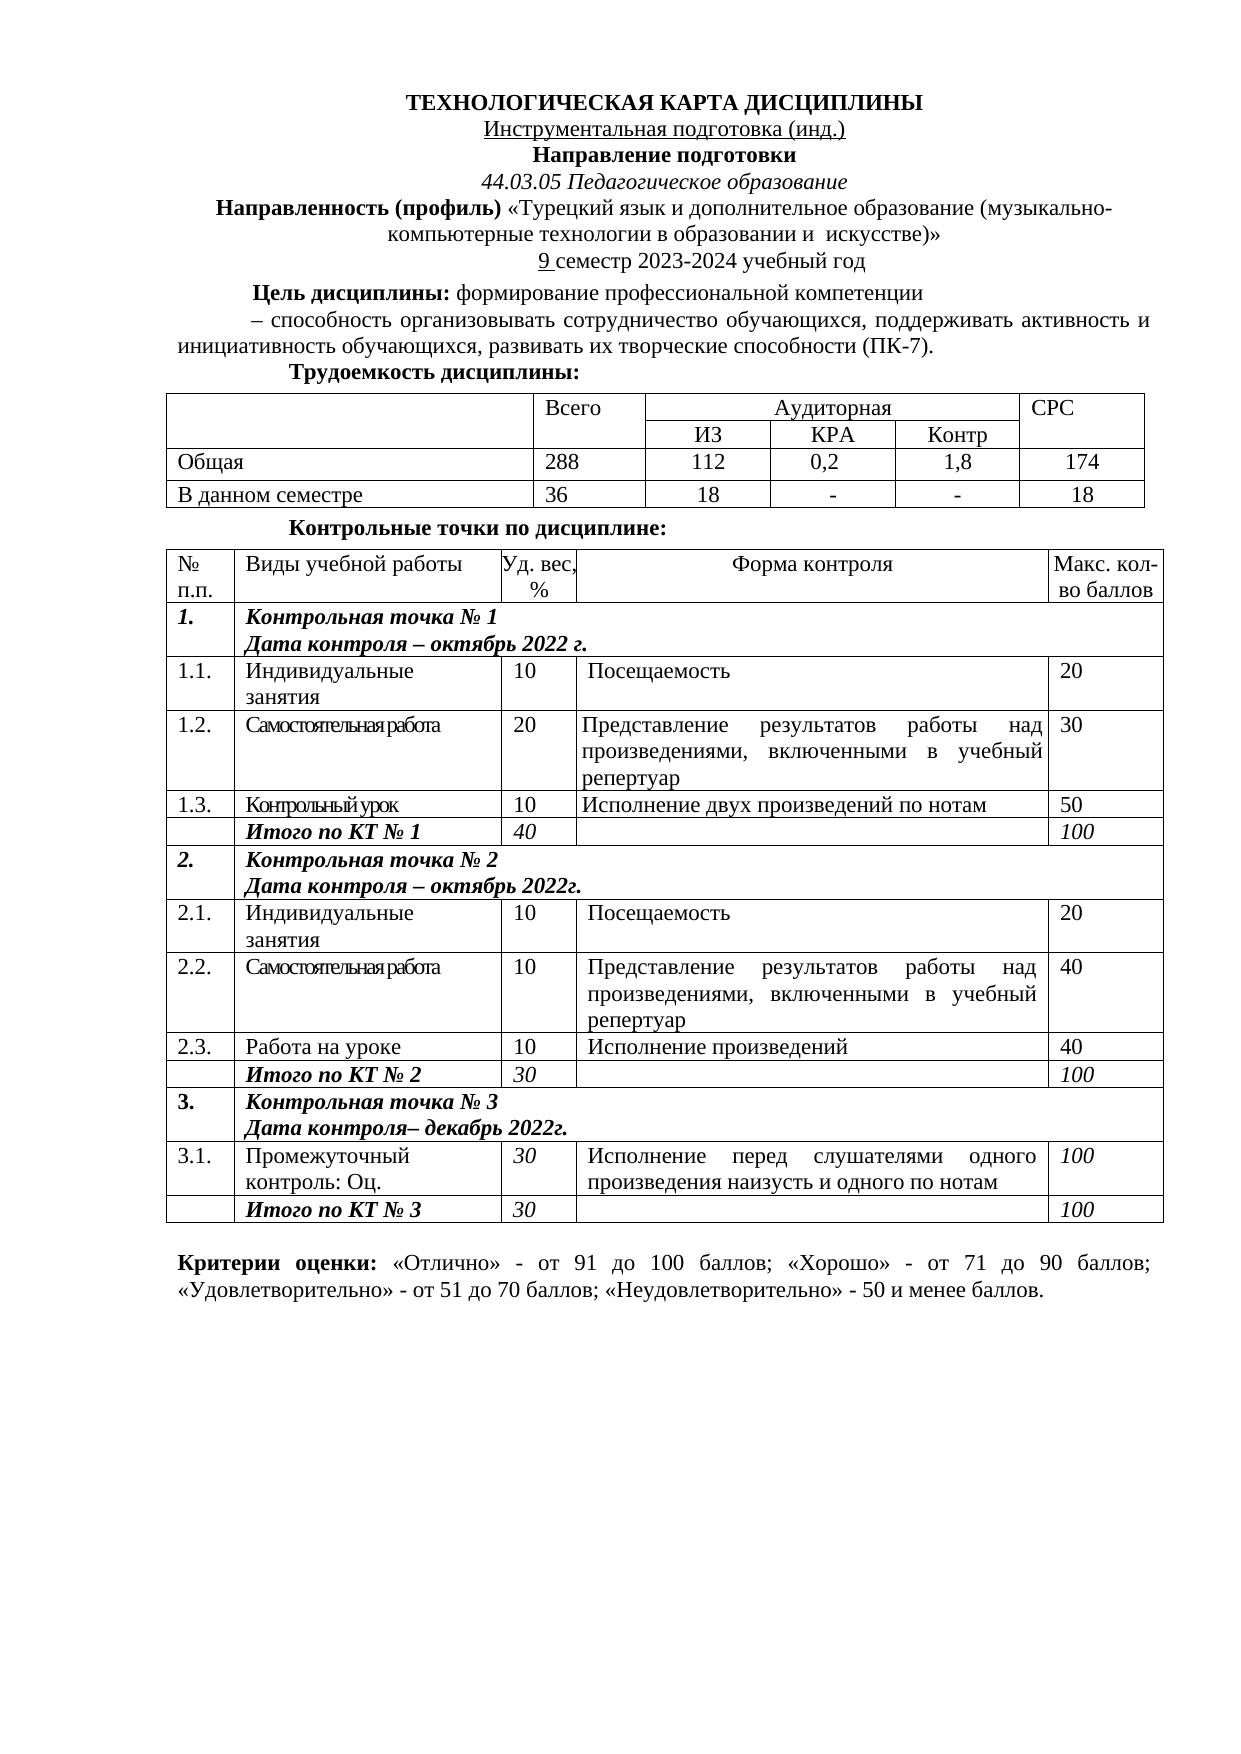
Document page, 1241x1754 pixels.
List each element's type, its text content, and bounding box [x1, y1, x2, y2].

table_cell Итого по КТ № 1 [235, 818, 501, 845]
table_cell 18 [1020, 481, 1144, 507]
table_cell 2.2. [167, 953, 234, 1032]
table_header СРС [1020, 394, 1144, 447]
table_cell 1.2. [167, 711, 234, 790]
table_cell 10 [502, 953, 576, 1032]
table_cell 288 [534, 449, 645, 480]
list Критерии оценки: «Отлично» - от 91 до 100 баллов; «Хорошо» - от 71 до 90 баллов; «Удовлетворительно» - от 51 до 70 баллов; «Неудовлетворительно» - 50 и менее баллов. [177, 1249, 1152, 1302]
table_header Аудиторная [646, 394, 1019, 420]
list – способность организовывать сотрудничество обучающихся, поддерживать активность и инициативность обучающихся, развивать их творческие способности (ПК-7). [177, 306, 1152, 358]
table_cell [167, 1061, 234, 1087]
table_cell [167, 818, 234, 845]
table_cell 174 [1020, 449, 1144, 480]
table_cell Представление результатов работы над произведениями, включенными в учебный репертуар [577, 953, 1048, 1032]
text 9 семестр 2023-2024 учебный год [177, 247, 1152, 273]
table_cell Общая [167, 449, 533, 480]
table_cell 20 [1049, 900, 1163, 952]
table_cell Контрольная точка № 2 Дата контроля – октябрь 2022г. [235, 846, 1163, 898]
table_cell - [896, 481, 1019, 507]
table_cell - [771, 481, 895, 507]
table_cell 100 [1049, 1142, 1163, 1194]
table_cell 10 [502, 1033, 576, 1060]
table_cell Самостоятельная работа [235, 711, 501, 790]
list Контрольные точки по дисциплине: [288, 514, 1152, 541]
table_cell Индивидуальные занятия [235, 900, 501, 952]
list Трудоемкость дисциплины: [288, 358, 1152, 385]
table_cell Исполнение перед слушателями одного произведения наизусть и одного по нотам [577, 1142, 1048, 1194]
text Направленность (профиль) «Турецкий язык и дополнительное образование (музыкально-компьютерные технологии в образовании и искусстве)» [177, 194, 1152, 247]
table_cell 40 [1049, 1033, 1163, 1060]
table_cell 10 [502, 657, 576, 710]
table_cell 20 [502, 711, 576, 790]
table_cell Контрольный урок [235, 791, 501, 817]
table_cell Индивидуальные занятия [235, 657, 501, 710]
table_header Всего [534, 394, 645, 447]
table_header № п.п. [167, 550, 234, 602]
table_cell Посещаемость [577, 900, 1048, 952]
table_cell Контрольная точка № 1 Дата контроля – октябрь 2022 г. [235, 603, 1163, 656]
table_cell 40 [1049, 953, 1163, 1032]
table_cell 2.1. [167, 900, 234, 952]
table_cell Самостоятельная работа [235, 953, 501, 1032]
table_cell 10 [502, 900, 576, 952]
table_header Уд. вес, % [502, 550, 576, 602]
table_cell Представление результатов работы над произведениями, включенными в учебный репертуар [577, 711, 1048, 790]
table_cell 50 [1049, 791, 1163, 817]
table_cell 100 [1049, 1061, 1163, 1087]
table_cell [577, 1061, 1048, 1087]
list Цель дисциплины: формирование профессиональной компетенции [252, 279, 1148, 306]
table_cell 1,8 [896, 449, 1019, 480]
table_cell 112 [646, 449, 770, 480]
text Направление подготовки [177, 141, 1152, 168]
table_cell 1.3. [167, 791, 234, 817]
table_header Форма контроля [577, 550, 1048, 602]
table_cell В данном семестре [167, 481, 533, 507]
table_cell 1.1. [167, 657, 234, 710]
table_cell Контр [896, 421, 1019, 447]
table_header [167, 394, 533, 447]
text 44.03.05 Педагогическое образование [177, 168, 1152, 194]
table_cell 100 [1049, 818, 1163, 845]
table_cell [167, 1196, 234, 1222]
table_cell 40 [502, 818, 576, 845]
table_cell [577, 1196, 1048, 1222]
table_header Макс. кол-во баллов [1049, 550, 1163, 602]
table_cell ИЗ [646, 421, 770, 447]
table_cell 3. [167, 1088, 234, 1141]
table_cell Посещаемость [577, 657, 1048, 710]
table_cell Исполнение произведений [577, 1033, 1048, 1060]
table_cell КРА [771, 421, 895, 447]
table_cell 2. [167, 846, 234, 898]
table_cell 30 [502, 1142, 576, 1194]
table_cell Промежуточный контроль: Оц. [235, 1142, 501, 1194]
table_cell 20 [1049, 657, 1163, 710]
table_cell Исполнение двух произведений по нотам [577, 791, 1048, 817]
table_cell 30 [502, 1061, 576, 1087]
table_cell Работа на уроке [235, 1033, 501, 1060]
table_cell 10 [502, 791, 576, 817]
table_cell 2.3. [167, 1033, 234, 1060]
table_cell 18 [646, 481, 770, 507]
table_cell [577, 818, 1048, 845]
table_cell Контрольная точка № 3 Дата контроля– декабрь 2022г. [235, 1088, 1163, 1141]
table_cell 1. [167, 603, 234, 656]
table_cell 36 [534, 481, 645, 507]
table_cell Итого по КТ № 2 [235, 1061, 501, 1087]
table_cell Итого по КТ № 3 [235, 1196, 501, 1222]
table_cell 30 [1049, 711, 1163, 790]
table_cell 30 [502, 1196, 576, 1222]
table_header Виды учебной работы [235, 550, 501, 602]
table_cell 0,2 [771, 449, 895, 480]
text ТЕХНОЛОГИЧЕСКАЯ КАРТА ДИСЦИПЛИНЫ [177, 89, 1152, 115]
table_cell 3.1. [167, 1142, 234, 1194]
text Инструментальная подготовка (инд.) [177, 115, 1152, 141]
table_cell 100 [1049, 1196, 1163, 1222]
